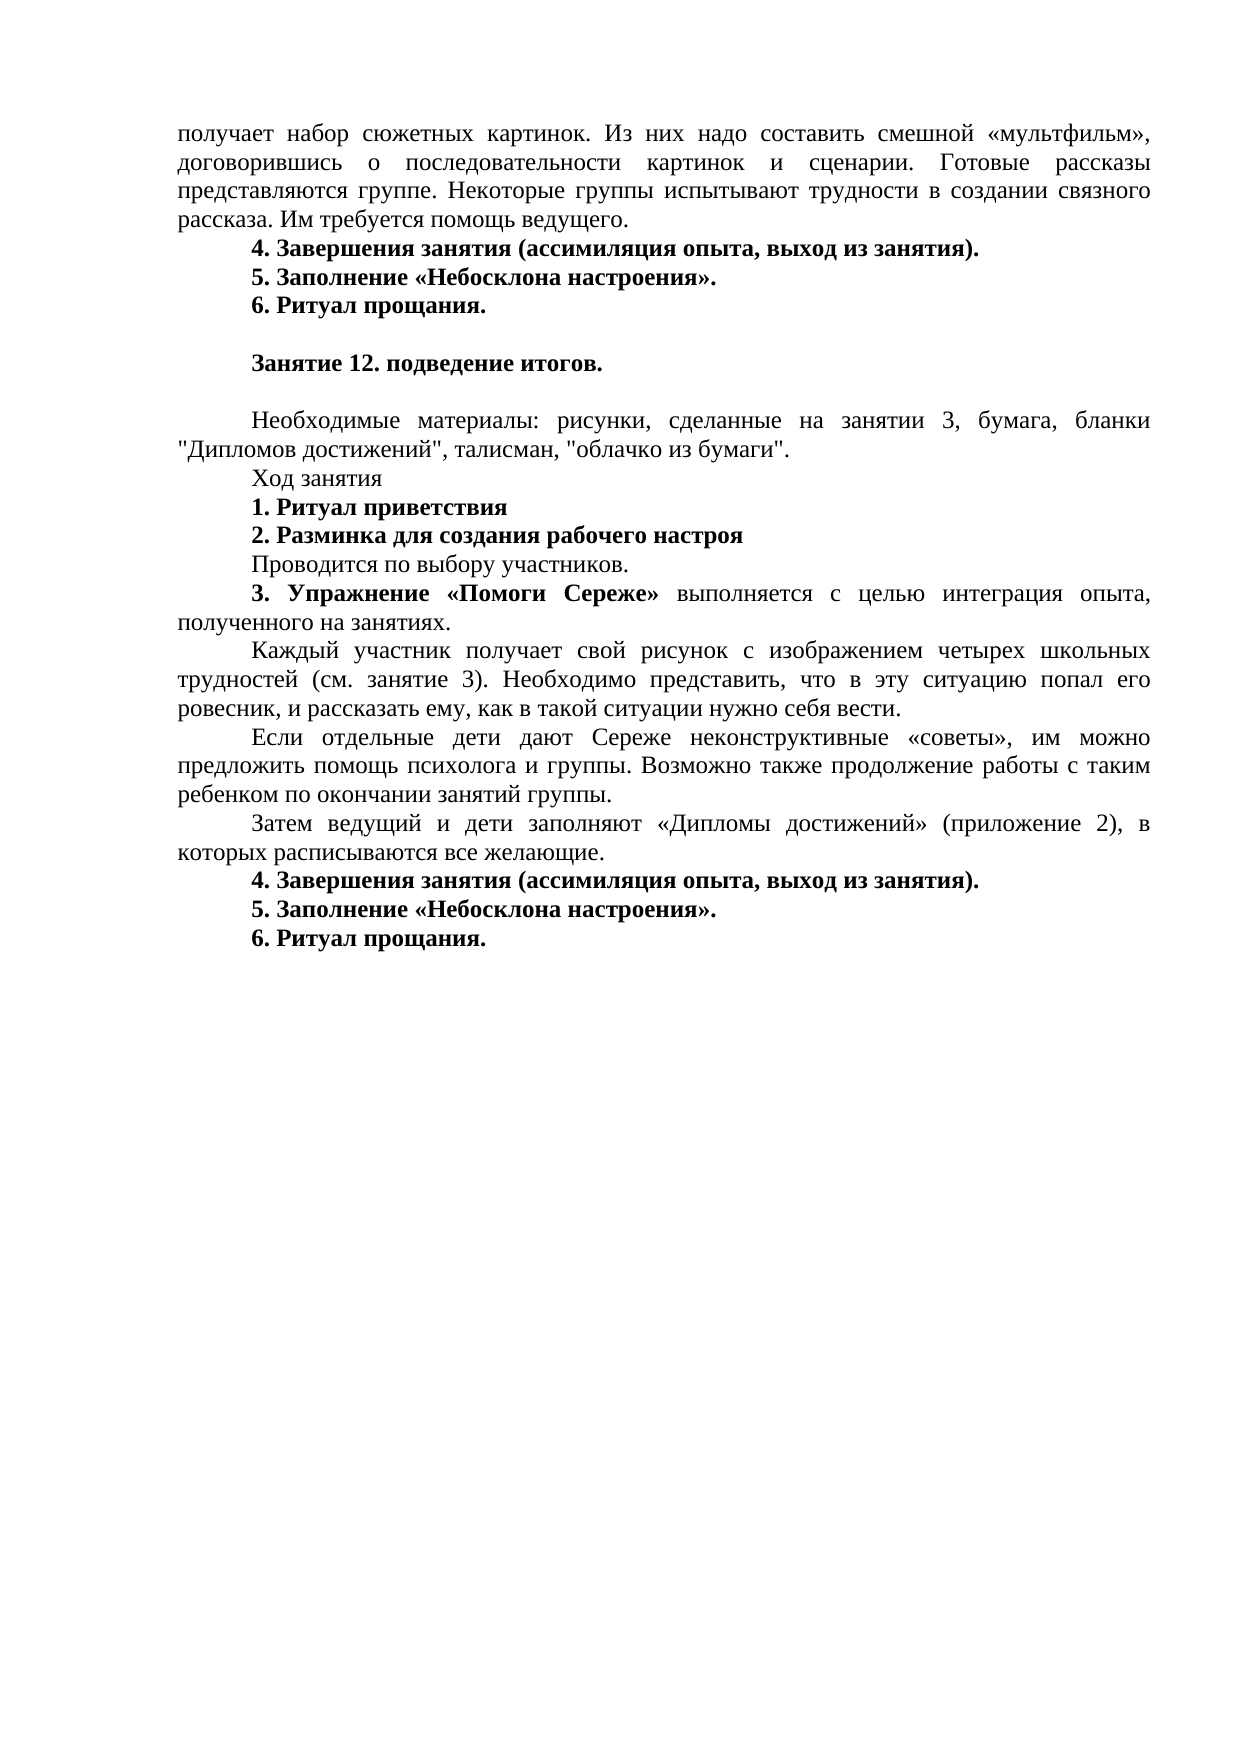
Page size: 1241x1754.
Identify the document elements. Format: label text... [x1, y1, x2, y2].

text Если отдельные дети дают Сереже неконструктивные «советы», им можно предложить помощь психолога и группы. Возможно также продолжение работы с таким ребенком по окончании занятий группы. [177, 722, 1152, 808]
text Занятие 12. подведение итогов. [177, 348, 1152, 377]
text 5. Заполнение «Небосклона настроения». [177, 894, 1152, 923]
text Каждый участник получает свой рисунок с изображением четырех школьных трудностей (см. занятие 3). Необходимо представить, что в эту ситуацию попал его ровесник, и рассказать ему, как в такой ситуации нужно себя вести. [177, 636, 1152, 722]
text 2. Разминка для создания рабочего настроя [177, 521, 1152, 549]
text Ход занятия [177, 463, 1152, 492]
text 3. Упражнение «Помоги Сереже» выполняется с целью интеграция опыта, полученного на занятиях. [177, 578, 1152, 636]
text 1. Ритуал приветствия [177, 492, 1152, 521]
text Необходимые материалы: рисунки, сделанные на занятии 3, бумага, бланки "Дипломов достижений", талисман, "облачко из бумаги". [177, 406, 1152, 463]
text 6. Ритуал прощания. [177, 291, 1152, 319]
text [177, 118, 1152, 233]
text 4. Завершения занятия (ассимиляция опыта, выход из занятия). [177, 233, 1152, 262]
text 6. Ритуал прощания. [177, 923, 1152, 952]
text 4. Завершения занятия (ассимиляция опыта, выход из занятия). [177, 866, 1152, 894]
text 5. Заполнение «Небосклона настроения». [177, 262, 1152, 291]
text Затем ведущий и дети заполняют «Дипломы достижений» (приложение 2), в которых расписываются все желающие. [177, 808, 1152, 866]
text Проводится по выбору участников. [177, 549, 1152, 578]
